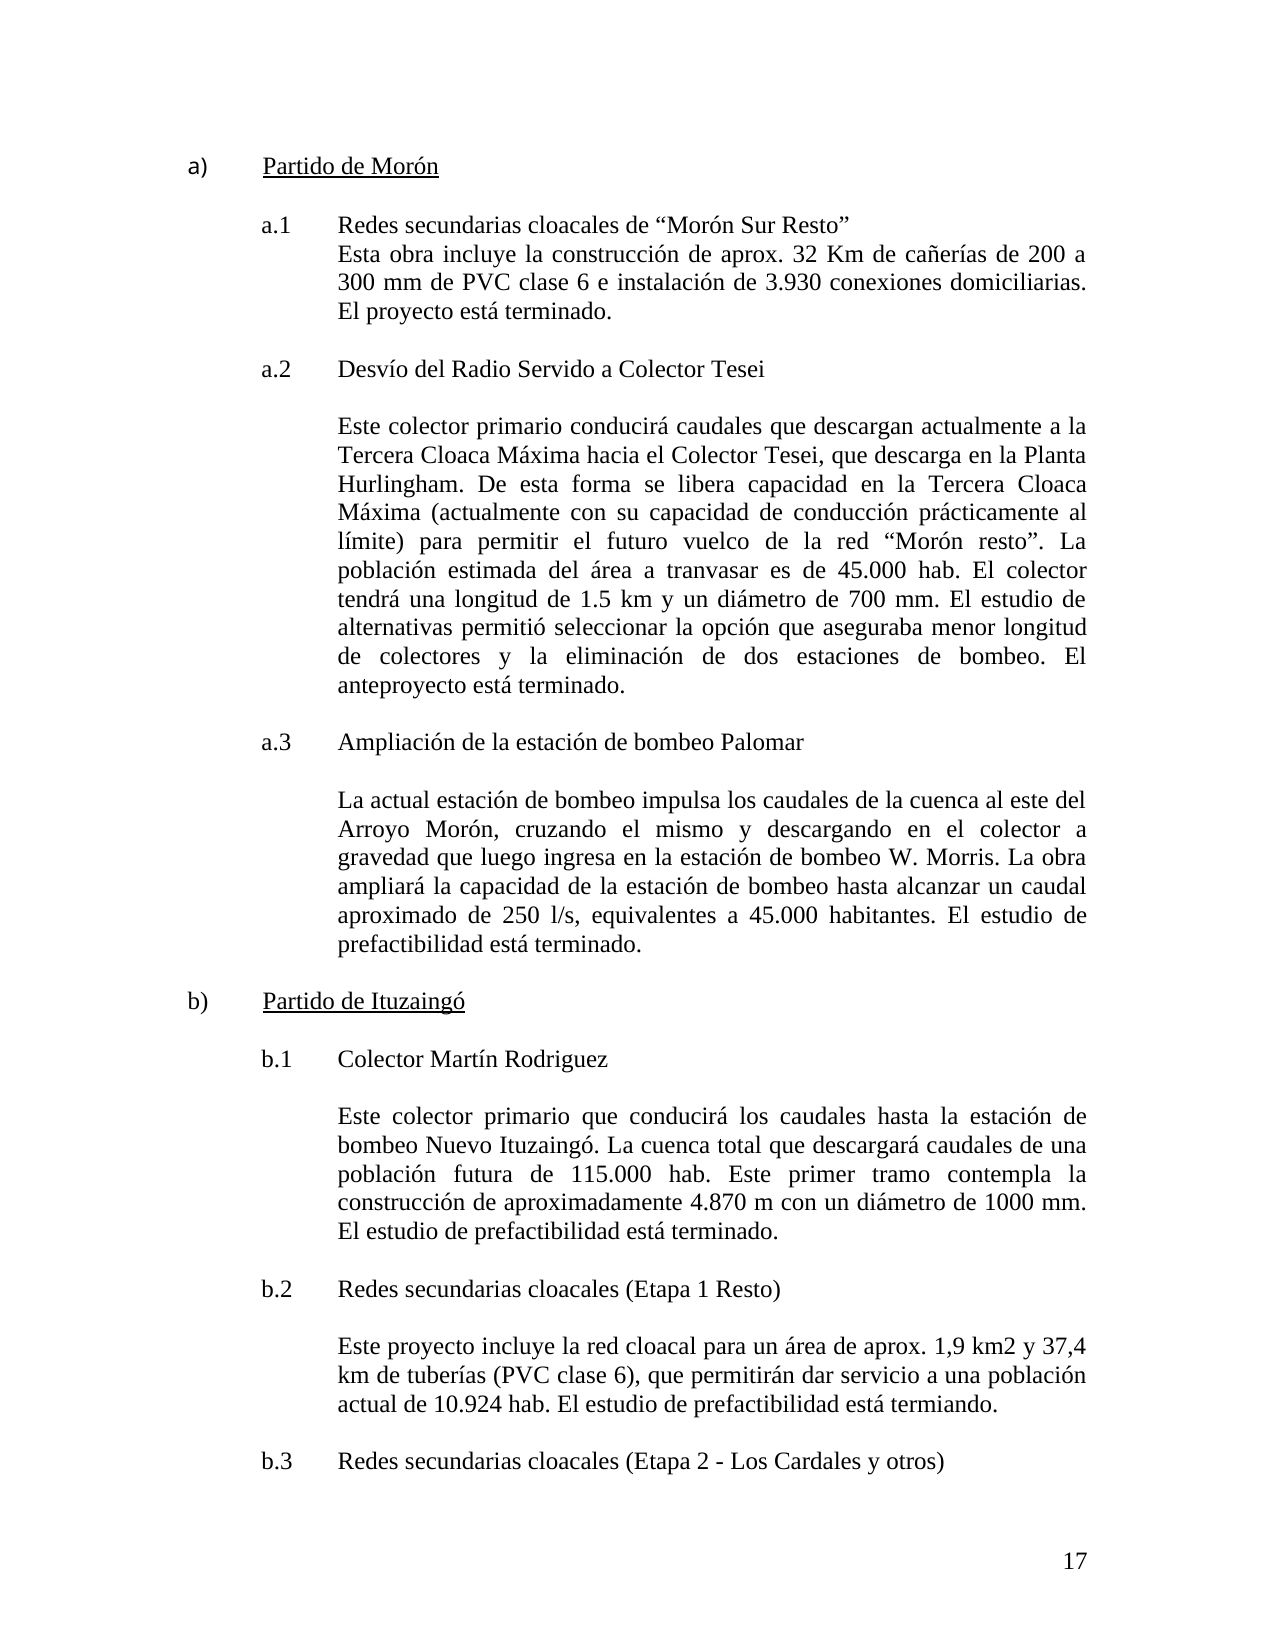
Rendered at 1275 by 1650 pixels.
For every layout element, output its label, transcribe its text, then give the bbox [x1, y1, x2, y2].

title b.3 Redes secundarias cloacales (Etapa 2 - Los Cardales y otros) [261, 1446, 1087, 1475]
title b.1 Colector Martín Rodriguez [261, 1044, 1087, 1072]
title a.1 Redes secundarias cloacales de “Morón Sur Resto” [261, 210, 1087, 239]
title Esta obra incluye la construcción de aprox. 32 Km de cañerías de 200 a 300 mm de PVC clase 6 e instalación de 3.930 conexiones domiciliarias. El proyecto está terminado. [337, 239, 1087, 325]
title a.2 Desvío del Radio Servido a Colector Tesei [261, 354, 1087, 382]
title b) Partido de Ituzaingó [187, 986, 1087, 1015]
title b.2 Redes secundarias cloacales (Etapa 1 Resto) [261, 1274, 1087, 1302]
title a) Partido de Morón [187, 150, 1087, 181]
text Este colector primario que conducirá los caudales hasta la estación de bombeo Nuevo Ituzaingó. La cuenca total que descargará caudales de una población futura de 115.000 hab. Este primer tramo contempla la construcción de aproximadamente 4.870 m con un diámetro de 1000 mm. El estudio de prefactibilidad está terminado. [337, 1101, 1087, 1245]
title Este proyecto incluye la red cloacal para un área de aprox. 1,9 km2 y 37,4 km de tuberías (PVC clase 6), que permitirán dar servicio a una población actual de 10.924 hab. El estudio de prefactibilidad está termiando. [337, 1331, 1087, 1417]
title Este colector primario conducirá caudales que descargan actualmente a la Tercera Cloaca Máxima hacia el Colector Tesei, que descarga en la Planta Hurlingham. De esta forma se libera capacidad en la Tercera Cloaca Máxima (actualmente con su capacidad de conducción prácticamente al límite) para permitir el futuro vuelco de la red “Morón resto”. La población estimada del área a tranvasar es de 45.000 hab. El colector tendrá una longitud de 1.5 km y un diámetro de 700 mm. El estudio de alternativas permitió seleccionar la opción que aseguraba menor longitud de colectores y la eliminación de dos estaciones de bombeo. El anteproyecto está terminado. [337, 411, 1087, 699]
title a.3 Ampliación de la estación de bombeo Palomar [261, 727, 1087, 756]
title La actual estación de bombeo impulsa los caudales de la cuenca al este del Arroyo Morón, cruzando el mismo y descargando en el colector a gravedad que luego ingresa en la estación de bombeo W. Morris. La obra ampliará la capacidad de la estación de bombeo hasta alcanzar un caudal aproximado de 250 l/s, equivalentes a 45.000 habitantes. El estudio de prefactibilidad está terminado. [337, 785, 1087, 957]
